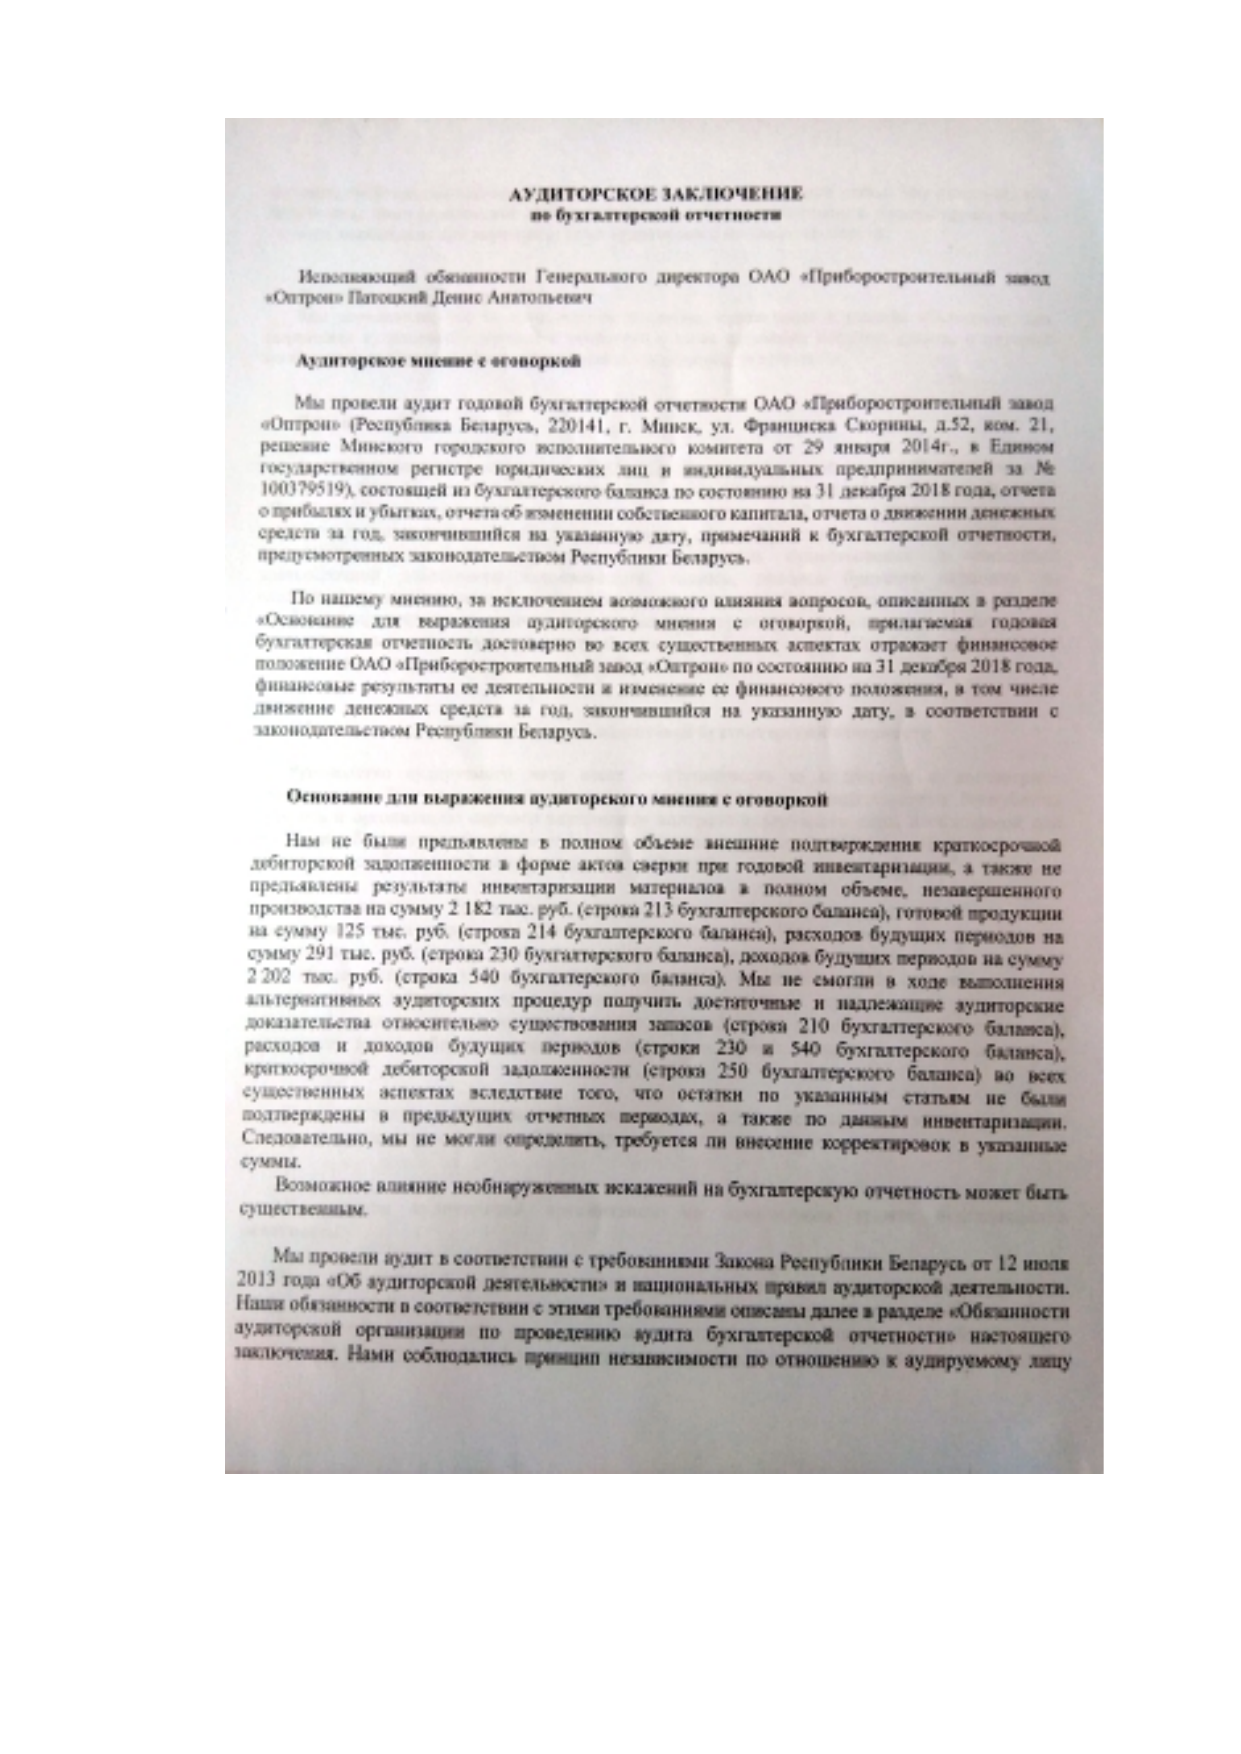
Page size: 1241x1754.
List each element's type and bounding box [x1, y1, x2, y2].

picture [225, 118, 1104, 1474]
